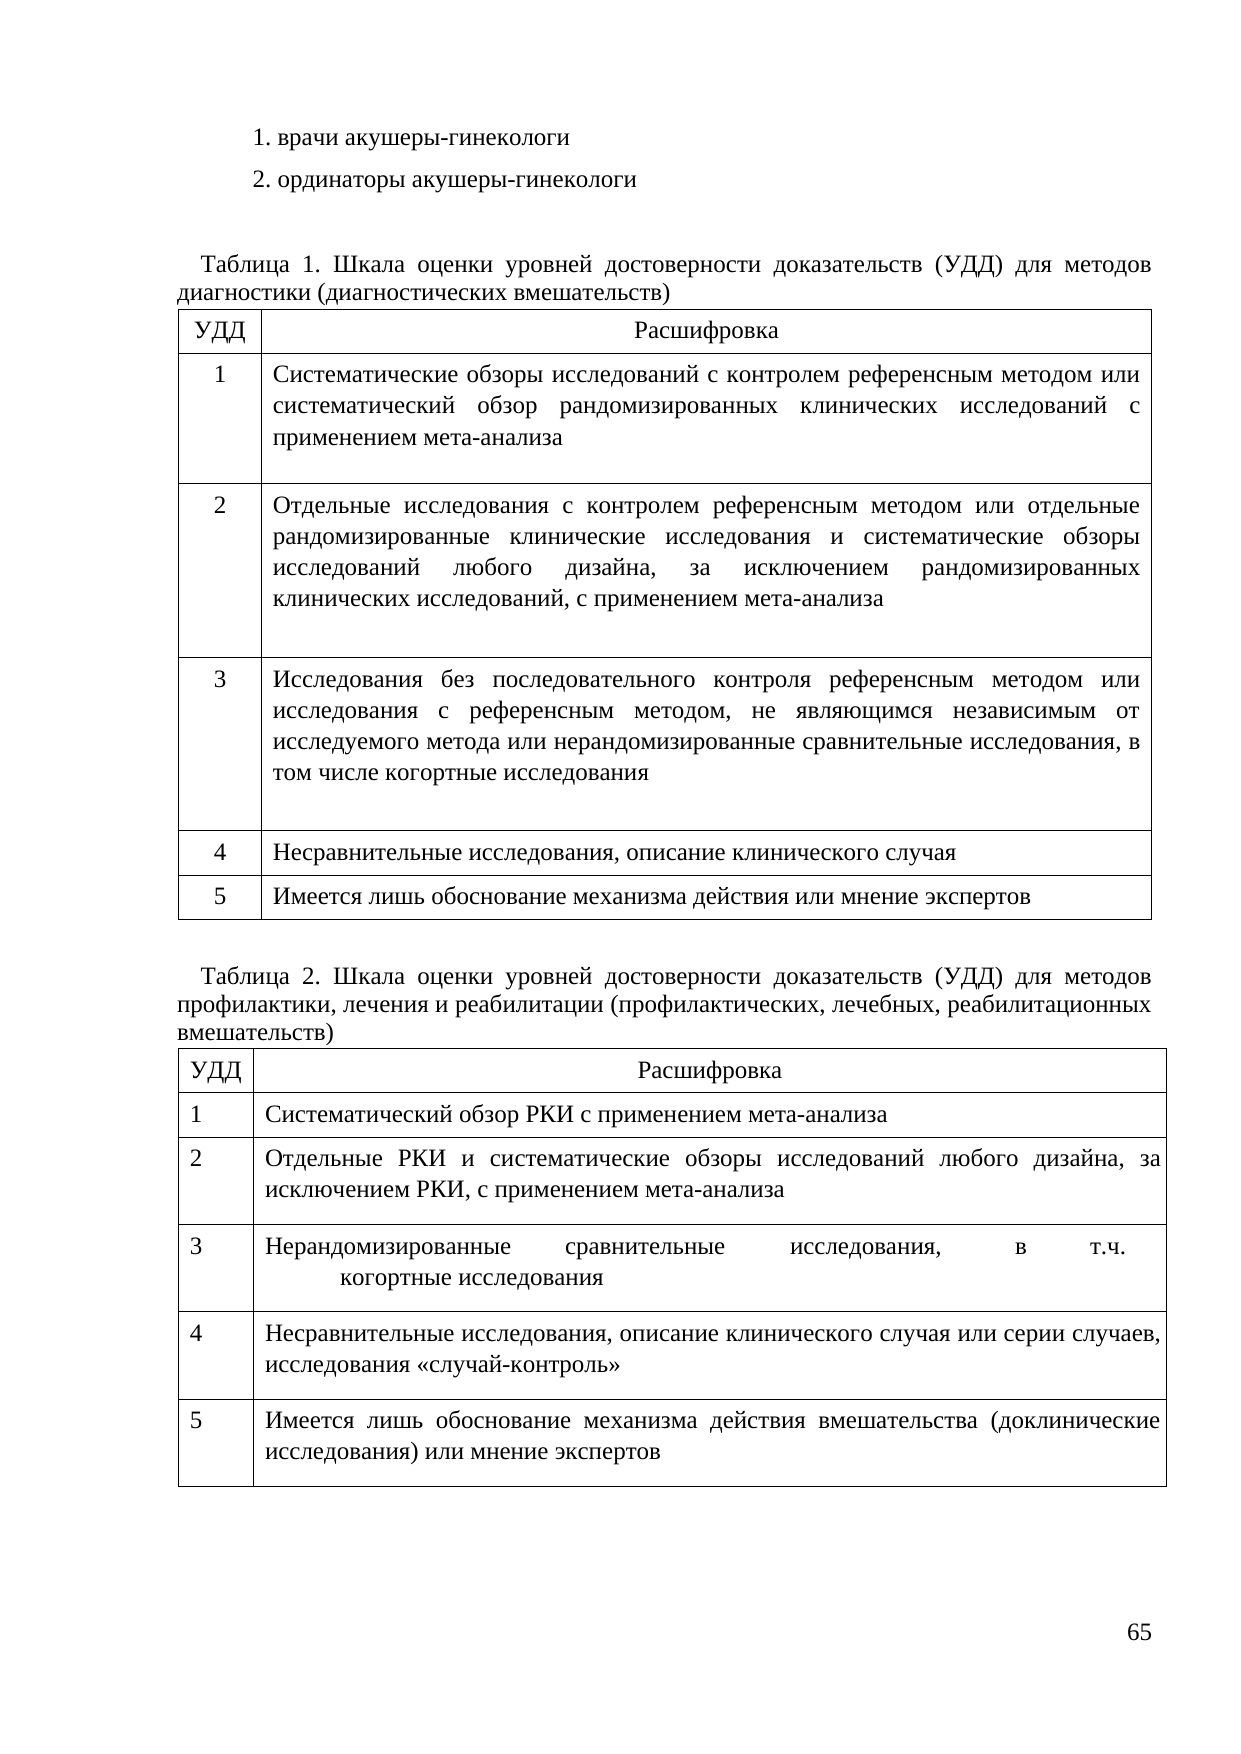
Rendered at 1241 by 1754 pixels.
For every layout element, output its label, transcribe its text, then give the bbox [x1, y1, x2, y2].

table_cell 3 [179, 658, 261, 830]
table_cell 4 [179, 1312, 253, 1398]
table_cell Систематические обзоры исследований с контролем референсным методом или систематический обзор рандомизированных клинических исследований с применением мета-анализа [262, 354, 1151, 483]
table_header Расшифровка [262, 310, 1151, 353]
table_cell 2 [179, 484, 261, 657]
table_cell 5 [179, 876, 261, 919]
list ординаторы акушеры-гинекологи [252, 165, 1152, 193]
table_cell 3 [179, 1225, 253, 1311]
table_cell 5 [179, 1400, 253, 1486]
text Таблица 1. Шкала оценки уровней достоверности доказательств (УДД) для методов диагностики (диагностических вмешательств) [176, 250, 1152, 306]
table_cell Имеется лишь обоснование механизма действия вмешательства (доклинические исследования) или мнение экспертов [254, 1400, 1166, 1486]
table_cell Имеется лишь обоснование механизма действия или мнение экспертов [262, 876, 1151, 919]
table_cell Исследования без последовательного контроля референсным методом или исследования с референсным методом, не являющимся независимым от исследуемого метода или нерандомизированные сравнительные исследования, в том числе когортные исследования [262, 658, 1151, 830]
table_cell 2 [179, 1138, 253, 1224]
table_cell 4 [179, 831, 261, 874]
table_cell Отдельные РКИ и систематические обзоры исследований любого дизайна, за исключением РКИ, с применением мета-анализа [254, 1138, 1166, 1224]
table_cell Отдельные исследования с контролем референсным методом или отдельные рандомизированные клинические исследования и систематические обзоры исследований любого дизайна, за исключением рандомизированных клинических исследований, с применением мета-анализа [262, 484, 1151, 657]
table_cell Несравнительные исследования, описание клинического случая или серии случаев, исследования «случай-контроль» [254, 1312, 1166, 1398]
text Таблица 2. Шкала оценки уровней достоверности доказательств (УДД) для методов профилактики, лечения и реабилитации (профилактических, лечебных, реабилитационных вмешательств) [176, 962, 1152, 1046]
table_cell 1 [179, 1093, 253, 1137]
table_header УДД [179, 310, 261, 353]
table_cell 1 [179, 354, 261, 483]
table_cell Систематический обзор РКИ с применением мета-анализа [254, 1093, 1166, 1137]
table_header Расшифровка [254, 1049, 1166, 1092]
table_cell Нерандомизированные сравнительные исследования, в т.ч. когортные исследования [254, 1225, 1166, 1311]
table_cell Несравнительные исследования, описание клинического случая [262, 831, 1151, 874]
list врачи акушеры-гинекологи [252, 123, 1152, 151]
table_header УДД [179, 1049, 253, 1092]
